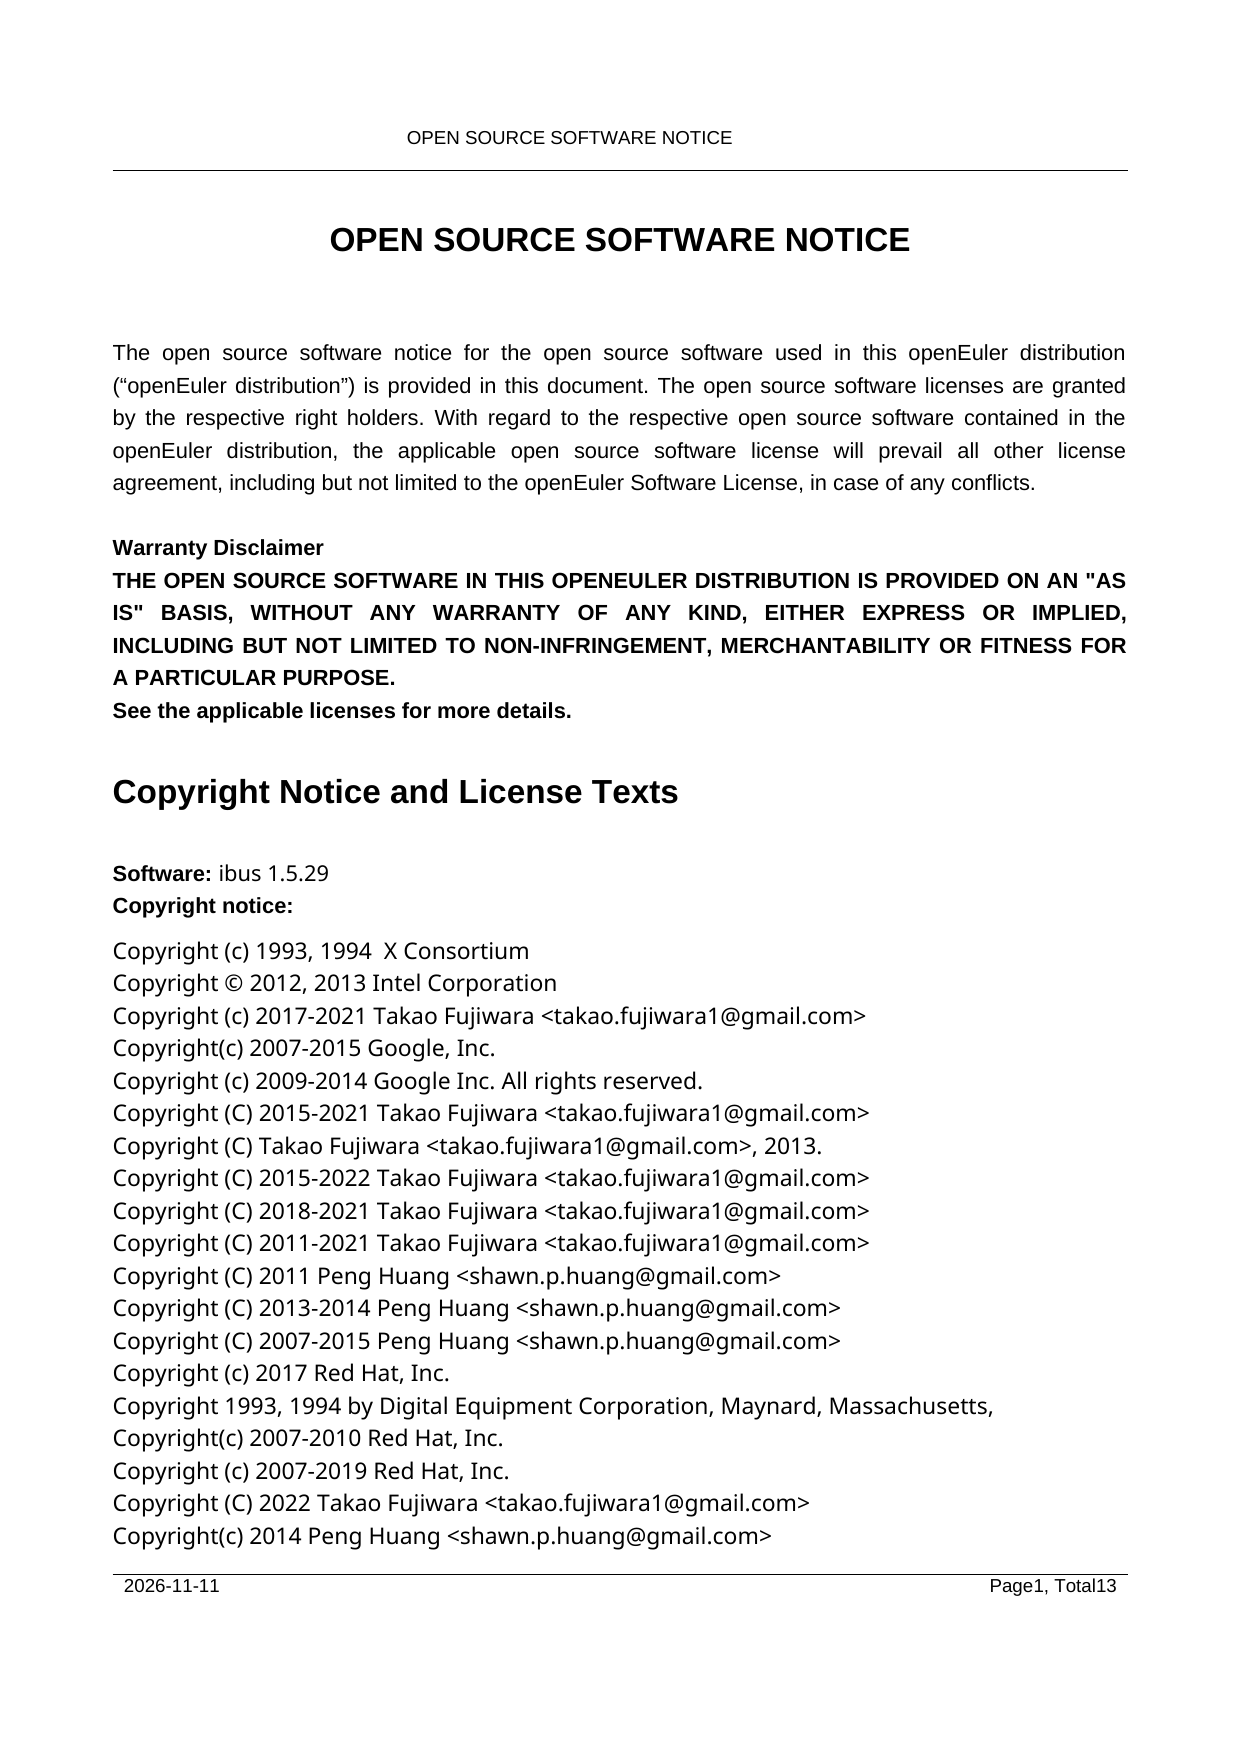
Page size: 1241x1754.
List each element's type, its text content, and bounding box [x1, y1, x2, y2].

text THE OPEN SOURCE SOFTWARE IN THIS OPENEULER DISTRIBUTION IS PROVIDED ON AN "AS IS" BASIS, WITHOUT ANY WARRANTY OF ANY KIND, EITHER EXPRESS OR IMPLIED, INCLUDING BUT NOT LIMITED TO NON-INFRINGEMENT, MERCHANTABILITY OR FITNESS FOR A PARTICULAR PURPOSE. See the applicable licenses for more details. [112, 564, 1128, 726]
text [112, 934, 1128, 1551]
text Warranty Disclaimer [112, 531, 1128, 564]
text The open source software notice for the open source software used in this openEuler distribution (“openEuler distribution”) is provided in this document. The open source software licenses are granted by the respective right holders. With regard to the respective open source software contained in the openEuler distribution, the applicable open source software license will prevail all other license agreement, including but not limited to the openEuler Software License, in case of any conflicts. [112, 336, 1128, 499]
text Copyright Notice and License Texts [112, 759, 1128, 824]
title Software: ibus 1.5.29 [112, 856, 1128, 889]
text Copyright notice: [112, 889, 1128, 921]
text OPEN SOURCE SOFTWARE NOTICE [112, 206, 1128, 271]
